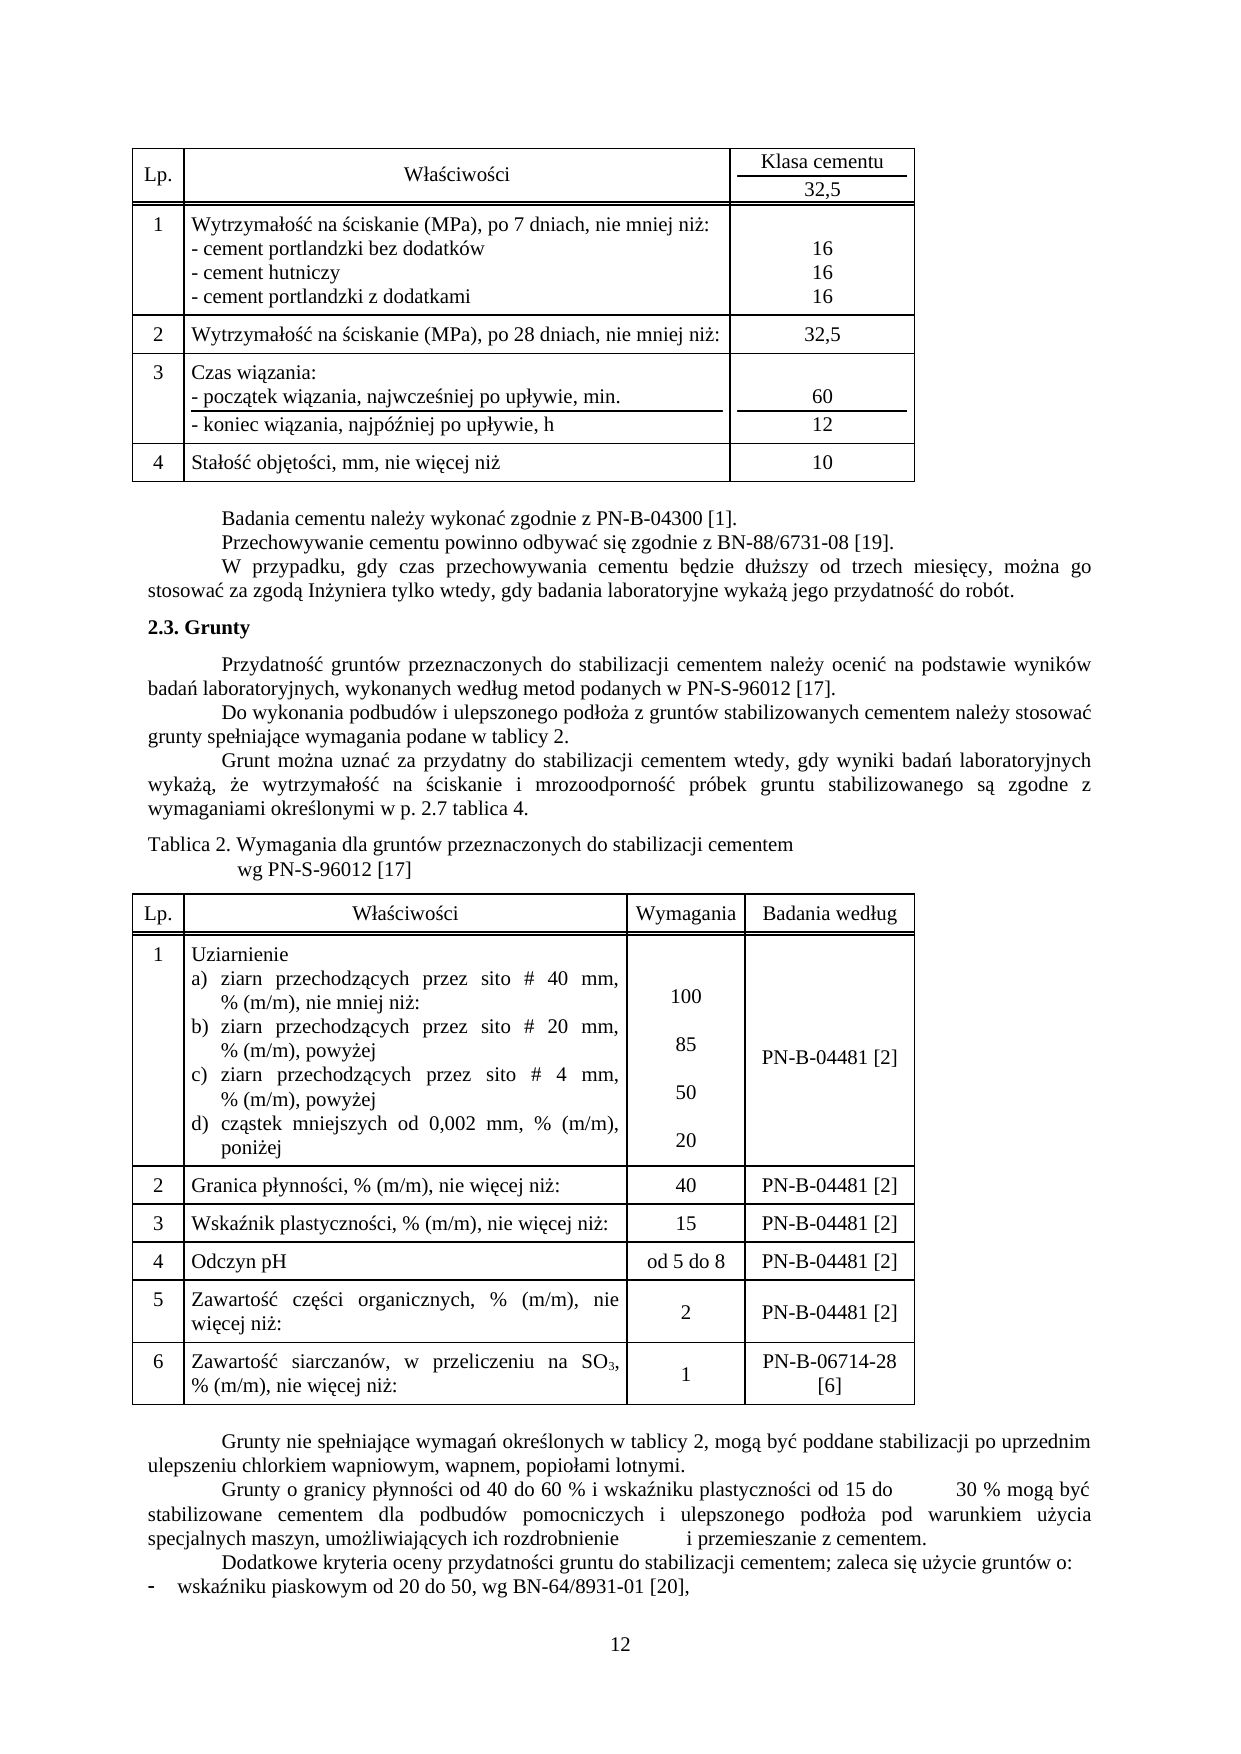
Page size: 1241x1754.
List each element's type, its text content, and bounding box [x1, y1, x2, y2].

table_cell 16 16 16 [731, 206, 914, 314]
table_cell 3 [133, 354, 183, 442]
table_cell Zawartość siarczanów, w przeliczeniu na SO3, % (m/m), nie więcej niż: [185, 1343, 626, 1404]
table_cell Uziarnienie ziarn przechodzących przez sito # 40 mm, % (m/m), nie mniej niż: ziarn przechodzących przez sito # 20 mm, % (m/m), powyżej ziarn przechodzących przez sito # 4 mm, % (m/m), powyżej cząstek mniejszych od 0,002 mm, % (m/m), poniżej [185, 936, 626, 1165]
table_cell PN-B-04481 [2] [746, 1205, 914, 1241]
table_cell PN-B-06714-28 [6] [746, 1343, 914, 1404]
table_cell 15 [628, 1205, 744, 1241]
table_cell 2 [133, 1167, 183, 1203]
table_cell Wytrzymałość na ściskanie (MPa), po 7 dniach, nie mniej niż: - cement portlandzki bez dodatków - cement hutniczy - cement portlandzki z dodatkami [185, 206, 729, 314]
table_header Klasa cementu 32,5 [731, 149, 914, 201]
table_header Lp. [133, 895, 183, 931]
text Przydatność gruntów przeznaczonych do stabilizacji cementem należy ocenić na podstawie wyników badań laboratoryjnych, wykonanych według metod podanych w PN-S-96012 [17]. [148, 651, 1093, 699]
table_cell 10 [731, 444, 914, 481]
table_cell 60 12 [731, 354, 914, 442]
table_cell PN-B-04481 [2] [746, 1243, 914, 1279]
table_cell 4 [133, 1243, 183, 1279]
table_cell 40 [628, 1167, 744, 1203]
table_cell Odczyn pH [185, 1243, 626, 1279]
table_cell od 5 do 8 [628, 1243, 744, 1279]
table_cell Stałość objętości, mm, nie więcej niż [185, 444, 729, 481]
table_cell 3 [133, 1205, 183, 1241]
table_header Badania według [746, 895, 914, 931]
table_header Właściwości [185, 895, 626, 931]
table_cell 2 [133, 316, 183, 352]
table_cell Wskaźnik plastyczności, % (m/m), nie więcej niż: [185, 1205, 626, 1241]
text W przypadku, gdy czas przechowywania cementu będzie dłuższy od trzech miesięcy, można go stosować za zgodą Inżyniera tylko wtedy, gdy badania laboratoryjne wykażą jego przydatność do robót. [148, 554, 1093, 602]
table_cell 4 [133, 444, 183, 481]
table_cell 6 [133, 1343, 183, 1404]
table_header Lp. [133, 149, 183, 201]
table_cell 1 [133, 206, 183, 314]
table_cell Zawartość części organicznych, % (m/m), nie więcej niż: [185, 1281, 626, 1341]
text Grunty nie spełniające wymagań określonych w tablicy 2, mogą być poddane stabilizacji po uprzednim ulepszeniu chlorkiem wapniowym, wapnem, popiołami lotnymi. [148, 1429, 1093, 1477]
table_cell 32,5 [731, 316, 914, 352]
text Przechowywanie cementu powinno odbywać się zgodnie z BN-88/6731-08 [19]. [148, 530, 1093, 554]
subtitle 2.3. Grunty [148, 615, 1093, 639]
table_header Właściwości [185, 149, 729, 201]
table_cell Czas wiązania: - początek wiązania, najwcześniej po upływie, min. - koniec wiązania, najpóźniej po upływie, h [185, 354, 729, 442]
list wskaźniku piaskowym od 20 do 50, wg BN-64/8931-01 [20], [148, 1574, 1093, 1598]
table_cell PN-B-04481 [2] [746, 1167, 914, 1203]
table_cell Granica płynności, % (m/m), nie więcej niż: [185, 1167, 626, 1203]
table_cell PN-B-04481 [2] [746, 1281, 914, 1341]
text Tablica 2. Wymagania dla gruntów przeznaczonych do stabilizacji cementem [148, 832, 1093, 856]
text Do wykonania podbudów i ulepszonego podłoża z gruntów stabilizowanych cementem należy stosować grunty spełniające wymagania podane w tablicy 2. [148, 699, 1093, 748]
table_cell 5 [133, 1281, 183, 1341]
table_cell 2 [628, 1281, 744, 1341]
table_cell PN-B-04481 [2] [746, 936, 914, 1165]
text Grunty o granicy płynności od 40 do 60 % i wskaźniku plastyczności od 15 do 30 % mogą być stabilizowane cementem dla podbudów pomocniczych i ulepszonego podłoża pod warunkiem użycia specjalnych maszyn, umożliwiających ich rozdrobnienie i przemieszanie z cementem. [148, 1477, 1093, 1549]
text Badania cementu należy wykonać zgodnie z PN-B-04300 [1]. [148, 506, 1093, 530]
table_cell 1 [628, 1343, 744, 1404]
table_cell 100 85 50 20 [628, 936, 744, 1165]
text Dodatkowe kryteria oceny przydatności gruntu do stabilizacji cementem; zaleca się użycie gruntów o: [148, 1549, 1093, 1574]
text Grunt można uznać za przydatny do stabilizacji cementem wtedy, gdy wyniki badań laboratoryjnych wykażą, że wytrzymałość na ściskanie i mrozoodporność próbek gruntu stabilizowanego są zgodne z wymaganiami określonymi w p. 2.7 tablica 4. [148, 748, 1093, 820]
table_header Wymagania [628, 895, 744, 931]
table_cell Wytrzymałość na ściskanie (MPa), po 28 dniach, nie mniej niż: [185, 316, 729, 352]
text wg PN-S-96012 [17] [148, 856, 1093, 881]
table_cell 1 [133, 936, 183, 1165]
